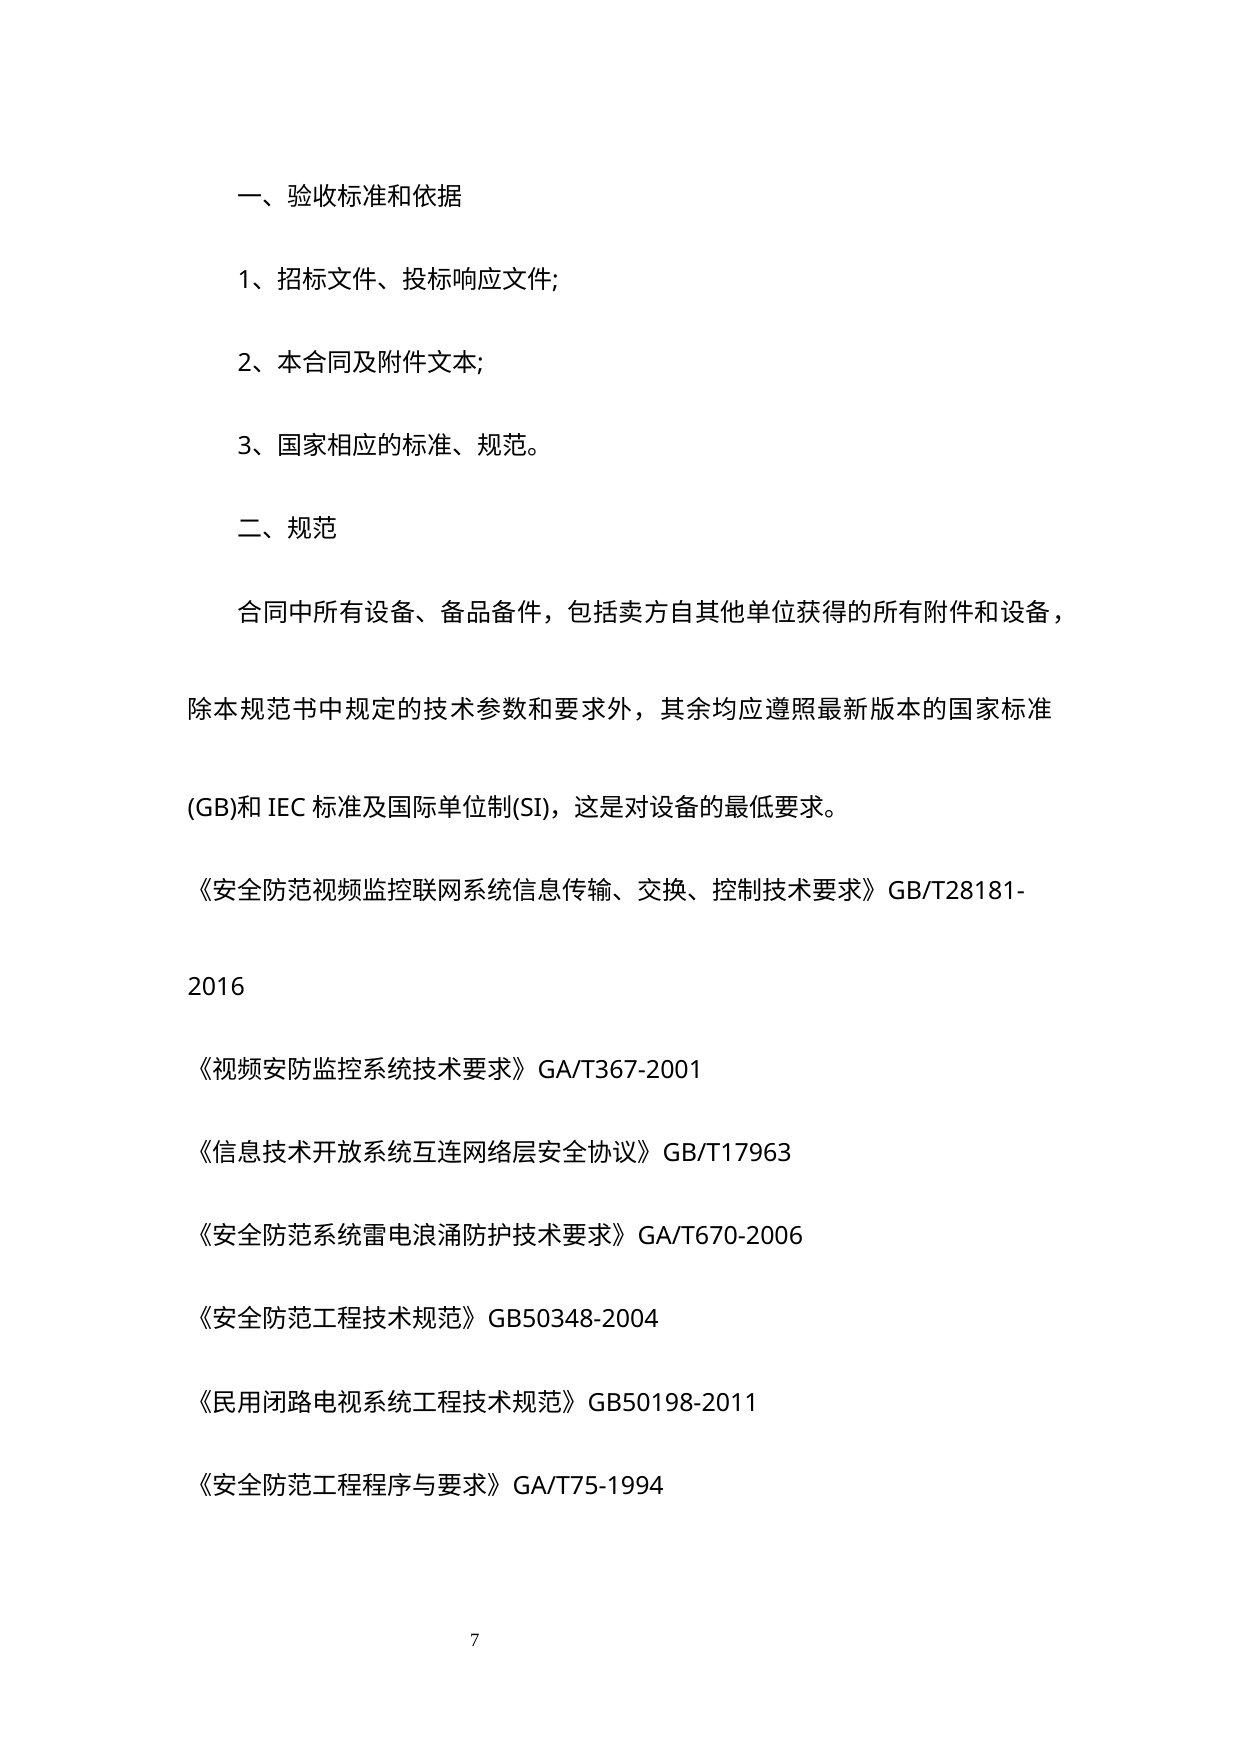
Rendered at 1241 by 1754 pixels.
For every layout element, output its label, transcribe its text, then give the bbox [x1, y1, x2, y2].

text 2、本合同及附件文本; [187, 328, 1053, 393]
text 合同中所有设备、备品备件，包括卖方自其他单位获得的所有附件和设备，除本规范书中规定的技术参数和要求外，其余均应遵照最新版本的国家标准(GB)和 IEC 标准及国际单位制(SI)，这是对设备的最低要求。 [187, 578, 1053, 838]
text 《视频安防监控系统技术要求》GA/T367-2001 [187, 1035, 1053, 1100]
text 《安全防范工程技术规范》GB50348-2004 [187, 1284, 1053, 1349]
text 《安全防范视频监控联网系统信息传输、交换、控制技术要求》GB/T28181-2016 [187, 856, 1053, 1018]
text 《民用闭路电视系统工程技术规范》GB50198-2011 [187, 1368, 1053, 1433]
text 《安全防范系统雷电浪涌防护技术要求》GA/T670-2006 [187, 1201, 1053, 1266]
text 3、国家相应的标准、规范。 [187, 411, 1053, 476]
text 1、招标文件、投标响应文件; [187, 245, 1053, 310]
text 一、验收标准和依据 [187, 162, 1053, 227]
text 《信息技术开放系统互连网络层安全协议》GB/T17963 [187, 1118, 1053, 1183]
text 《安全防范工程程序与要求》GA/T75-1994 [187, 1451, 1053, 1516]
text 二、规范 [187, 494, 1053, 559]
